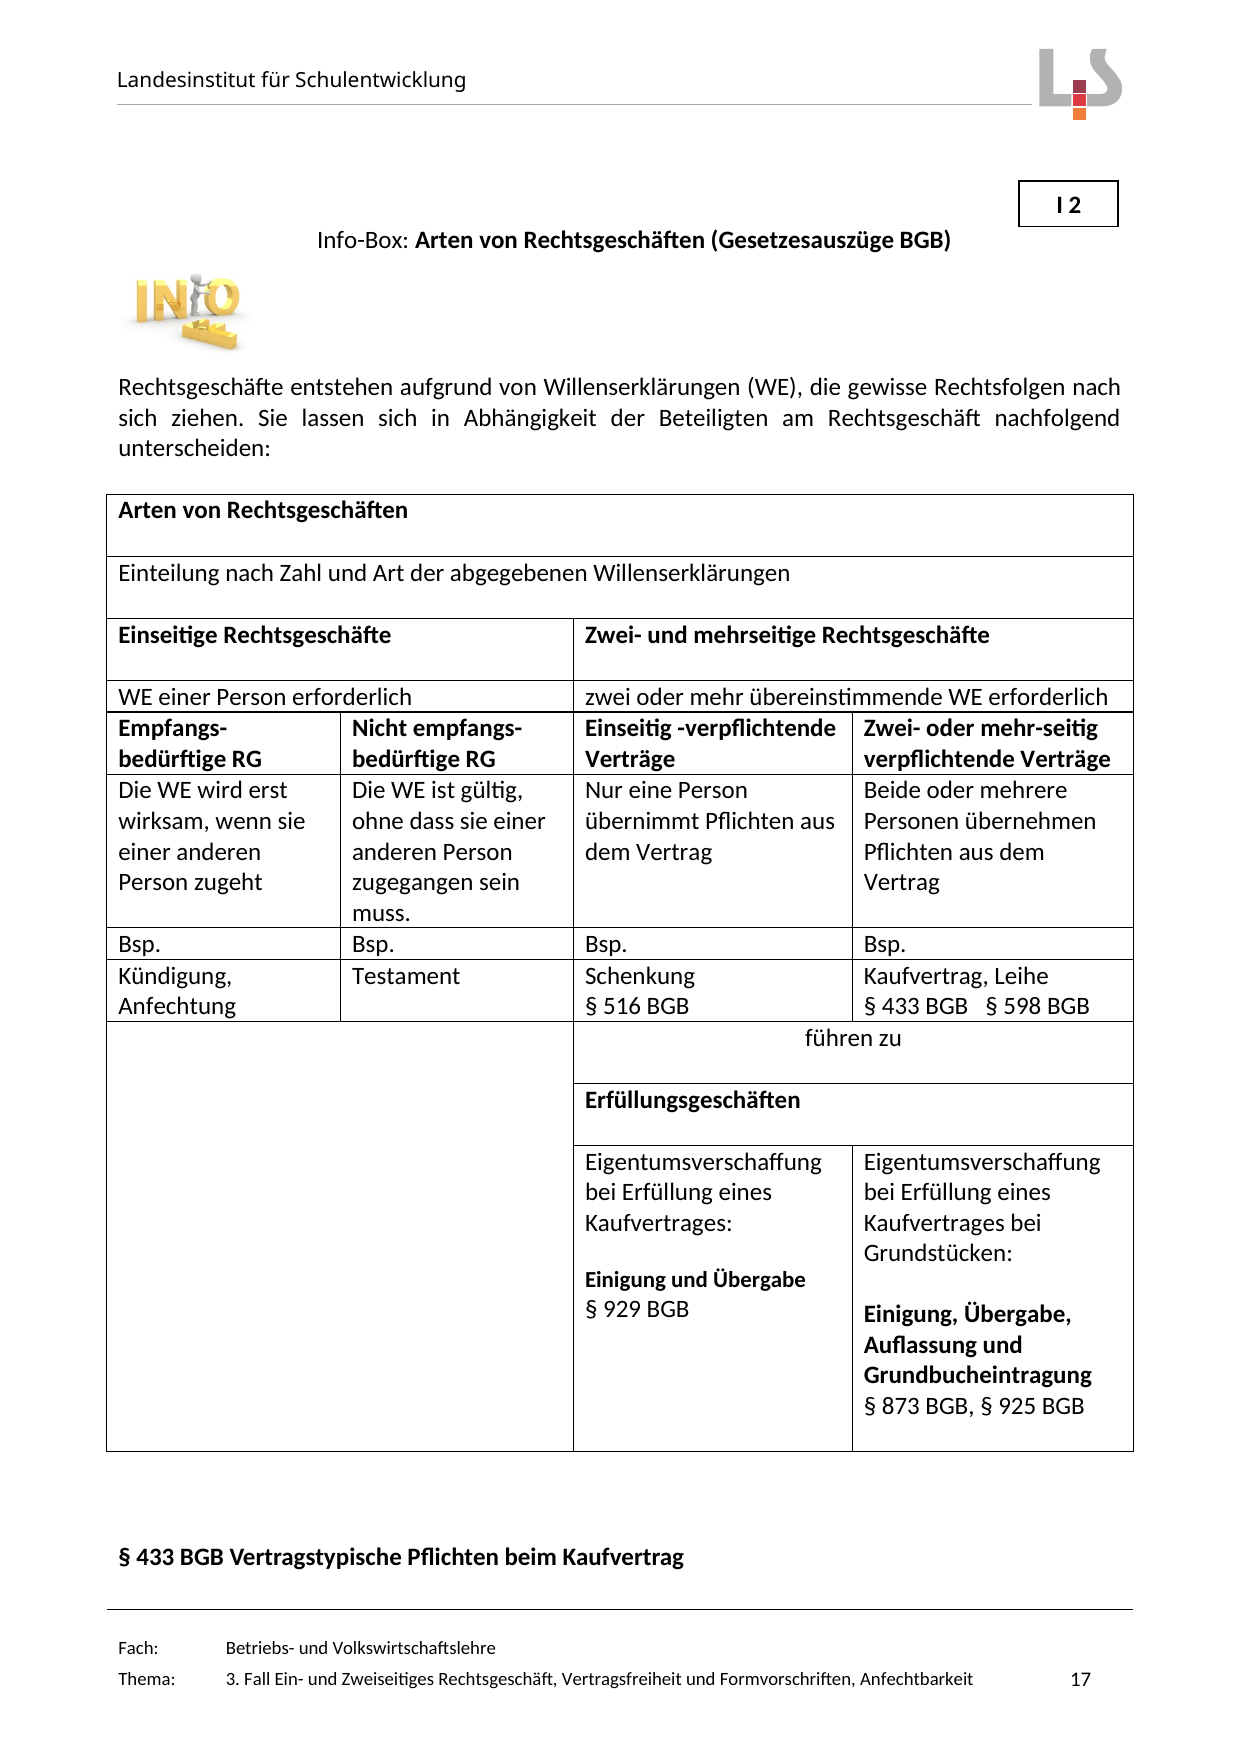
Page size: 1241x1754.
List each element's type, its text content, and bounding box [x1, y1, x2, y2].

table_header Arten von Rechtsgeschäften [107, 495, 1133, 556]
table_cell WE einer Person erforderlich [107, 681, 573, 711]
table_cell Einteilung nach Zahl und Art der abgegebenen Willenserklärungen [107, 557, 1133, 618]
table_cell Einseitig -verpflichtende Verträge [574, 713, 852, 773]
text Rechtsgeschäfte entstehen aufgrund von Willenserklärungen (WE), die gewisse Rechtsfolgen nach sich ziehen. Sie lassen sich in Abhängigkeit der Beteiligten am Rechtsgeschäft nachfolgend unterscheiden: [118, 372, 1122, 463]
table_cell Eigentumsverschaffung bei Erfüllung eines Kaufvertrages: Einigung und Übergabe § 929 BGB [574, 1146, 852, 1451]
table_cell Bsp. [341, 928, 573, 959]
table_cell Die WE wird erst wirksam, wenn sie einer anderen Person zugeht [107, 775, 340, 927]
table_cell Nicht empfangs-bedürftige RG [341, 713, 573, 773]
table_cell Kaufvertrag, Leihe § 433 BGB § 598 BGB [853, 960, 1133, 1021]
picture [121, 219, 261, 359]
table_cell Bsp. [853, 928, 1133, 959]
table_cell Eigentumsverschaffung bei Erfüllung eines Kaufvertrages bei Grundstücken: Einigung, Übergabe, Auflassung und Grundbucheintragung § 873 BGB, § 925 BGB [853, 1146, 1133, 1451]
subtitle Info-Box: Arten von Rechtsgeschäften (Gesetzesauszüge BGB) [156, 216, 1122, 256]
table_cell Nur eine Person übernimmt Pflichten aus dem Vertrag [574, 775, 852, 927]
table_cell Kündigung, Anfechtung [107, 960, 340, 1021]
table_cell Zwei- oder mehr-seitig verpflichtende Verträge [853, 713, 1133, 773]
table_cell Erfüllungsgeschäften [574, 1084, 1133, 1145]
table_cell Testament [341, 960, 573, 1021]
table_cell Bsp. [574, 928, 852, 959]
table_cell führen zu [574, 1022, 1133, 1083]
table_cell Empfangs-bedürftige RG [107, 713, 340, 773]
table_cell Beide oder mehrere Personen übernehmen Pflichten aus dem Vertrag [853, 775, 1133, 927]
table_cell Zwei- und mehrseitige Rechtsgeschäfte [574, 619, 1133, 680]
table_cell Die WE ist gültig, ohne dass sie einer anderen Person zugegangen sein muss. [341, 775, 573, 927]
table_cell Schenkung § 516 BGB [574, 960, 852, 1021]
table_cell zwei oder mehr übereinstimmende WE erforderlich [574, 681, 1133, 711]
text § 433 BGB Vertragstypische Pflichten beim Kaufvertrag [118, 1541, 1122, 1572]
table_cell [107, 1022, 573, 1451]
table_cell Bsp. [107, 928, 340, 959]
table_cell Einseitige Rechtsgeschäfte [107, 619, 573, 680]
